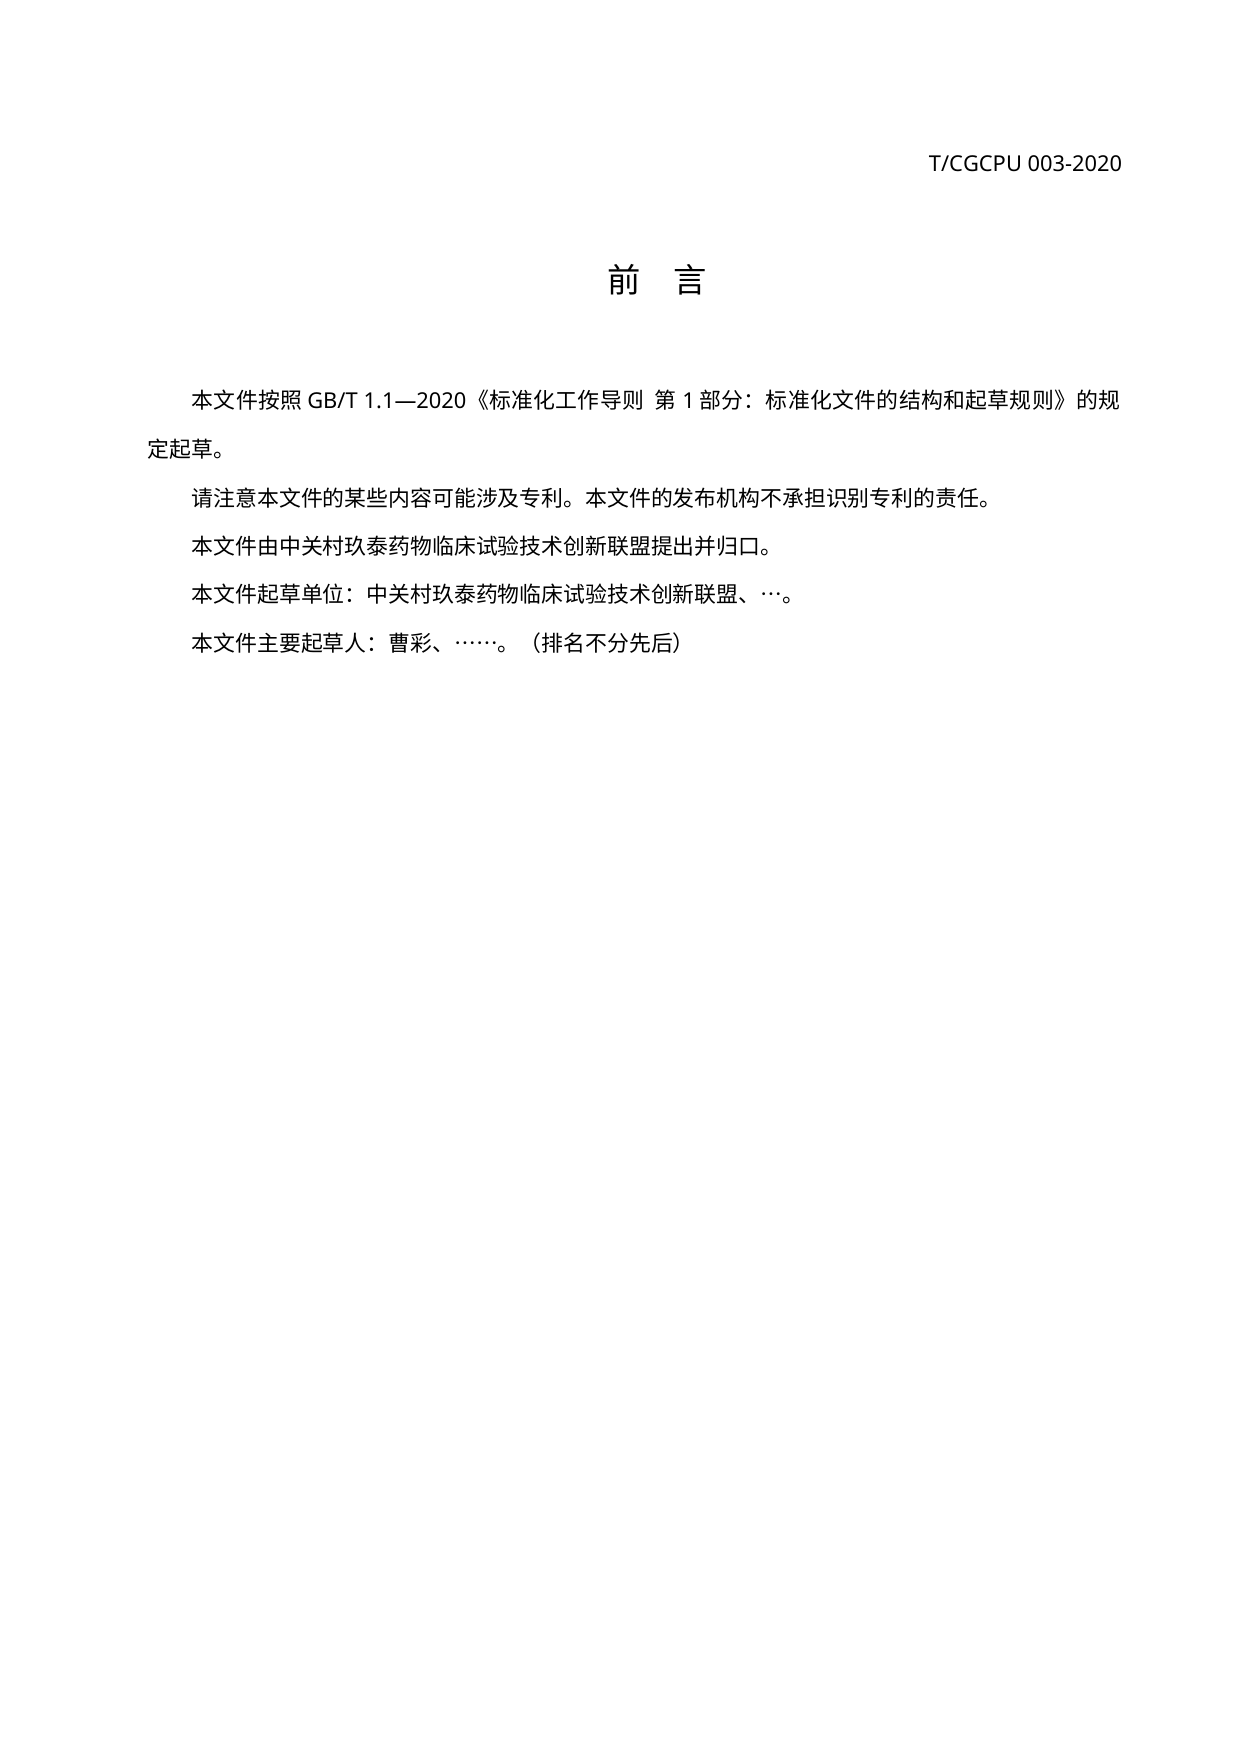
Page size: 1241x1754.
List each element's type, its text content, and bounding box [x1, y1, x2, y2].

text 本文件主要起草人：曹彩、……。（排名不分先后） [148, 625, 1122, 658]
text 请注意本文件的某些内容可能涉及专利。本文件的发布机构不承担识别专利的责任。 [148, 480, 1122, 513]
text 本文件由中关村玖泰药物临床试验技术创新联盟提出并归口。 [148, 528, 1122, 561]
text 前言 [148, 245, 1122, 310]
text 本文件按照GB/T 1.1—2020《标准化工作导则 第1部分：标准化文件的结构和起草规则》的规定起草。 [148, 383, 1122, 464]
text 本文件起草单位：中关村玖泰药物临床试验技术创新联盟、…。 [148, 577, 1122, 609]
